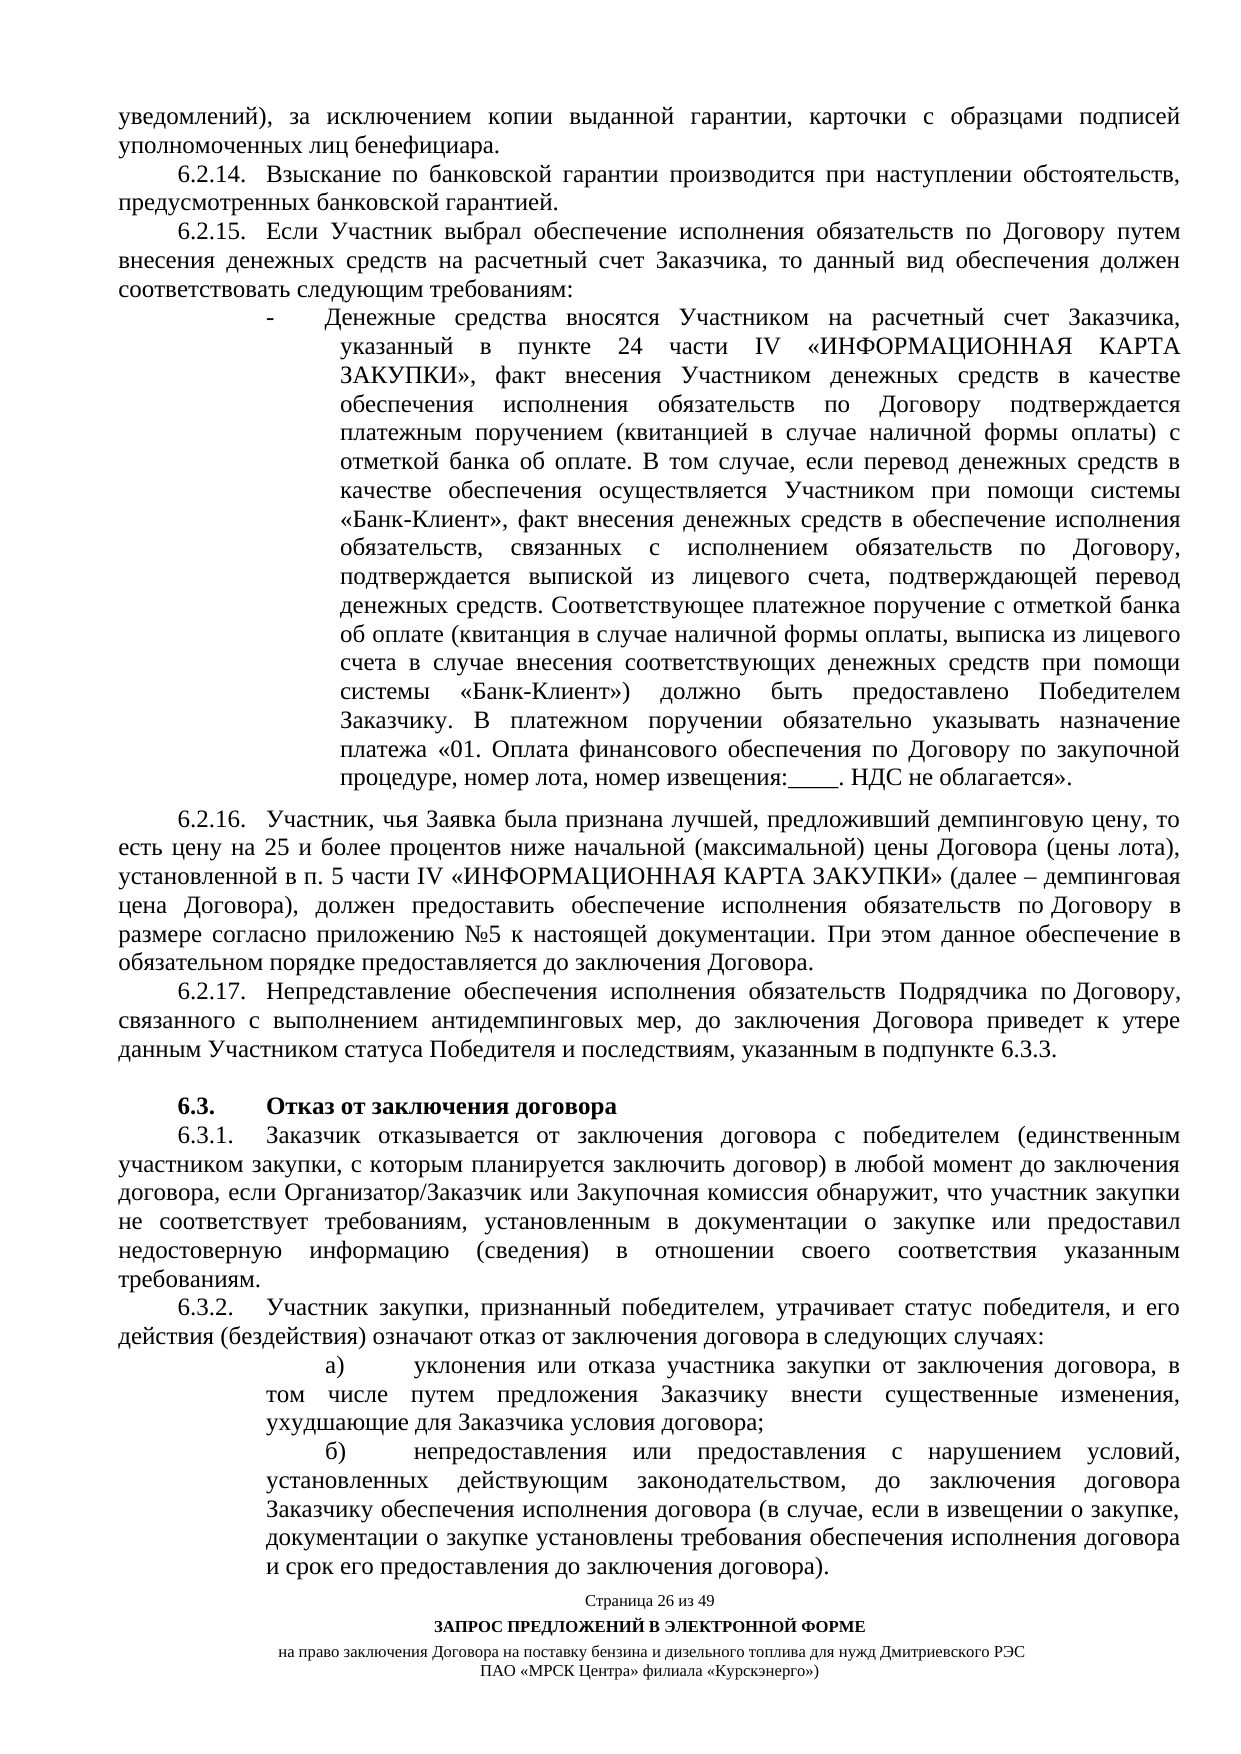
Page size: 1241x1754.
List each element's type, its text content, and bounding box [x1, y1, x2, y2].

subtitle Отказ от заключения договора [118, 1091, 1181, 1120]
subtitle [118, 101, 1181, 159]
subtitle непредоставления или предоставления с нарушением условий, установленных действующим законодательством, до заключения договора Заказчику обеспечения исполнения договора (в случае, если в извещении о закупке, документации о закупке установлены требования обеспечения исполнения договора и срок его предоставления до заключения договора). [266, 1436, 1181, 1580]
subtitle Непредставление обеспечения исполнения обязательств Подрядчика по Договору, связанного с выполнением антидемпинговых мер, до заключения Договора приведет к утере данным Участником статуса Победителя и последствиям, указанным в подпункте 6.3.3. [118, 976, 1181, 1062]
subtitle Взыскание по банковской гарантии производится при наступлении обстоятельств, предусмотренных банковской гарантией. [118, 159, 1181, 216]
subtitle уклонения или отказа участника закупки от заключения договора, в том числе путем предложения Заказчику внести существенные изменения, ухудшающие для Заказчика условия договора; [266, 1350, 1181, 1436]
subtitle Участник закупки, признанный победителем, утрачивает статус победителя, и его действия (бездействия) означают отказ от заключения договора в следующих случаях: [118, 1292, 1181, 1350]
subtitle Заказчик отказывается от заключения договора с победителем (единственным участником закупки, с которым планируется заключить договор) в любой момент до заключения договора, если Организатор/Заказчик или Закупочная комиссия обнаружит, что участник закупки не соответствует требованиям, установленным в документации о закупке или предоставил недостоверную информацию (сведения) в отношении своего соответствия указанным требованиям. [118, 1120, 1181, 1292]
list Денежные средства вносятся Участником на расчетный счет Заказчика, указанный в пункте 24 части IV «ИНФОРМАЦИОННАЯ КАРТА ЗАКУПКИ», факт внесения Участником денежных средств в качестве обеспечения исполнения обязательств по Договору подтверждается платежным поручением (квитанцией в случае наличной формы оплаты) с отметкой банка об оплате. В том случае, если перевод денежных средств в качестве обеспечения осуществляется Участником при помощи системы «Банк-Клиент», факт внесения денежных средств в обеспечение исполнения обязательств, связанных с исполнением обязательств по Договору, подтверждается выпиской из лицевого счета, подтверждающей перевод денежных средств. Соответствующее платежное поручение с отметкой банка об оплате (квитанция в случае наличной формы оплаты, выписка из лицевого счета в случае внесения соответствующих денежных средств при помощи системы «Банк-Клиент») должно быть предоставлено Победителем Заказчику. В платежном поручении обязательно указывать назначение платежа «01. Оплата финансового обеспечения по Договору по закупочной процедуре, номер лота, номер извещения:____. НДС не облагается». [266, 302, 1181, 791]
subtitle Участник, чья Заявка была признана лучшей, предложивший демпинговую цену, то есть цену на 25 и более процентов ниже начальной (максимальной) цены Договора (цены лота), установленной в п. 5 части IV «ИНФОРМАЦИОННАЯ КАРТА ЗАКУПКИ» (далее – демпинговая цена Договора), должен предоставить обеспечение исполнения обязательств по Договору в размере согласно приложению №5 к настоящей документации. При этом данное обеспечение в обязательном порядке предоставляется до заключения Договора. [118, 804, 1181, 976]
subtitle Если Участник выбрал обеспечение исполнения обязательств по Договору путем внесения денежных средств на расчетный счет Заказчика, то данный вид обеспечения должен соответствовать следующим требованиям: [118, 216, 1181, 302]
